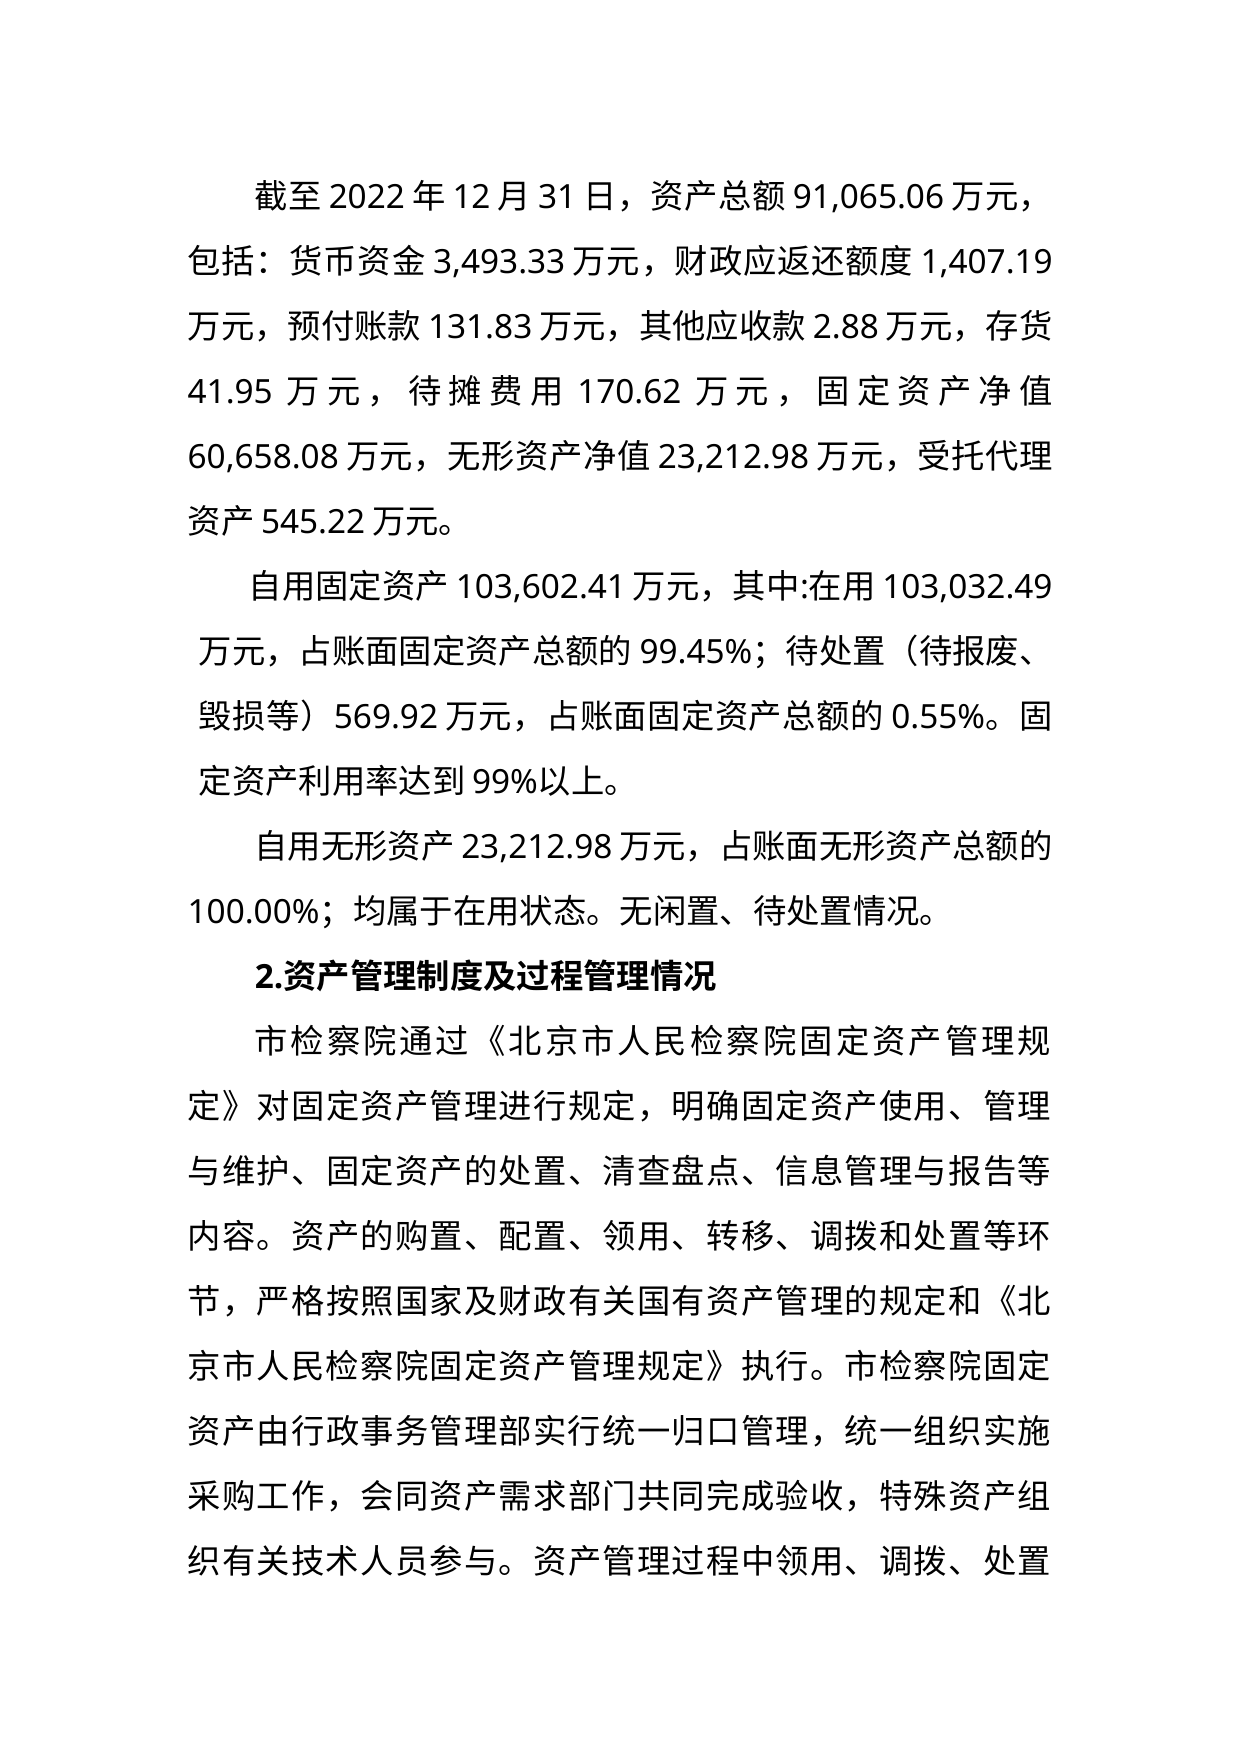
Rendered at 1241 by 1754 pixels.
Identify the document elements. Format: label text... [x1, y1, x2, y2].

text 自用固定资产103,602.41万元，其中:在用103,032.49万元，占账面固定资产总额的99.45%；待处置（待报废、毁损等）569.92万元，占账面固定资产总额的0.55%。固定资产利用率达到99%以上。 [198, 552, 1053, 812]
text 2.资产管理制度及过程管理情况 [187, 942, 1053, 1007]
text 截至2022年12月31日，资产总额91,065.06万元，包括：货币资金3,493.33万元，财政应返还额度1,407.19万元，预付账款131.83万元，其他应收款2.88万元，存货41.95万元，待摊费用170.62万元，固定资产净值60,658.08万元，无形资产净值23,212.98万元，受托代理资产545.22万元。 [187, 162, 1053, 552]
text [187, 1007, 1053, 1592]
text 自用无形资产23,212.98万元，占账面无形资产总额的100.00%；均属于在用状态。无闲置、待处置情况。 [187, 812, 1053, 942]
